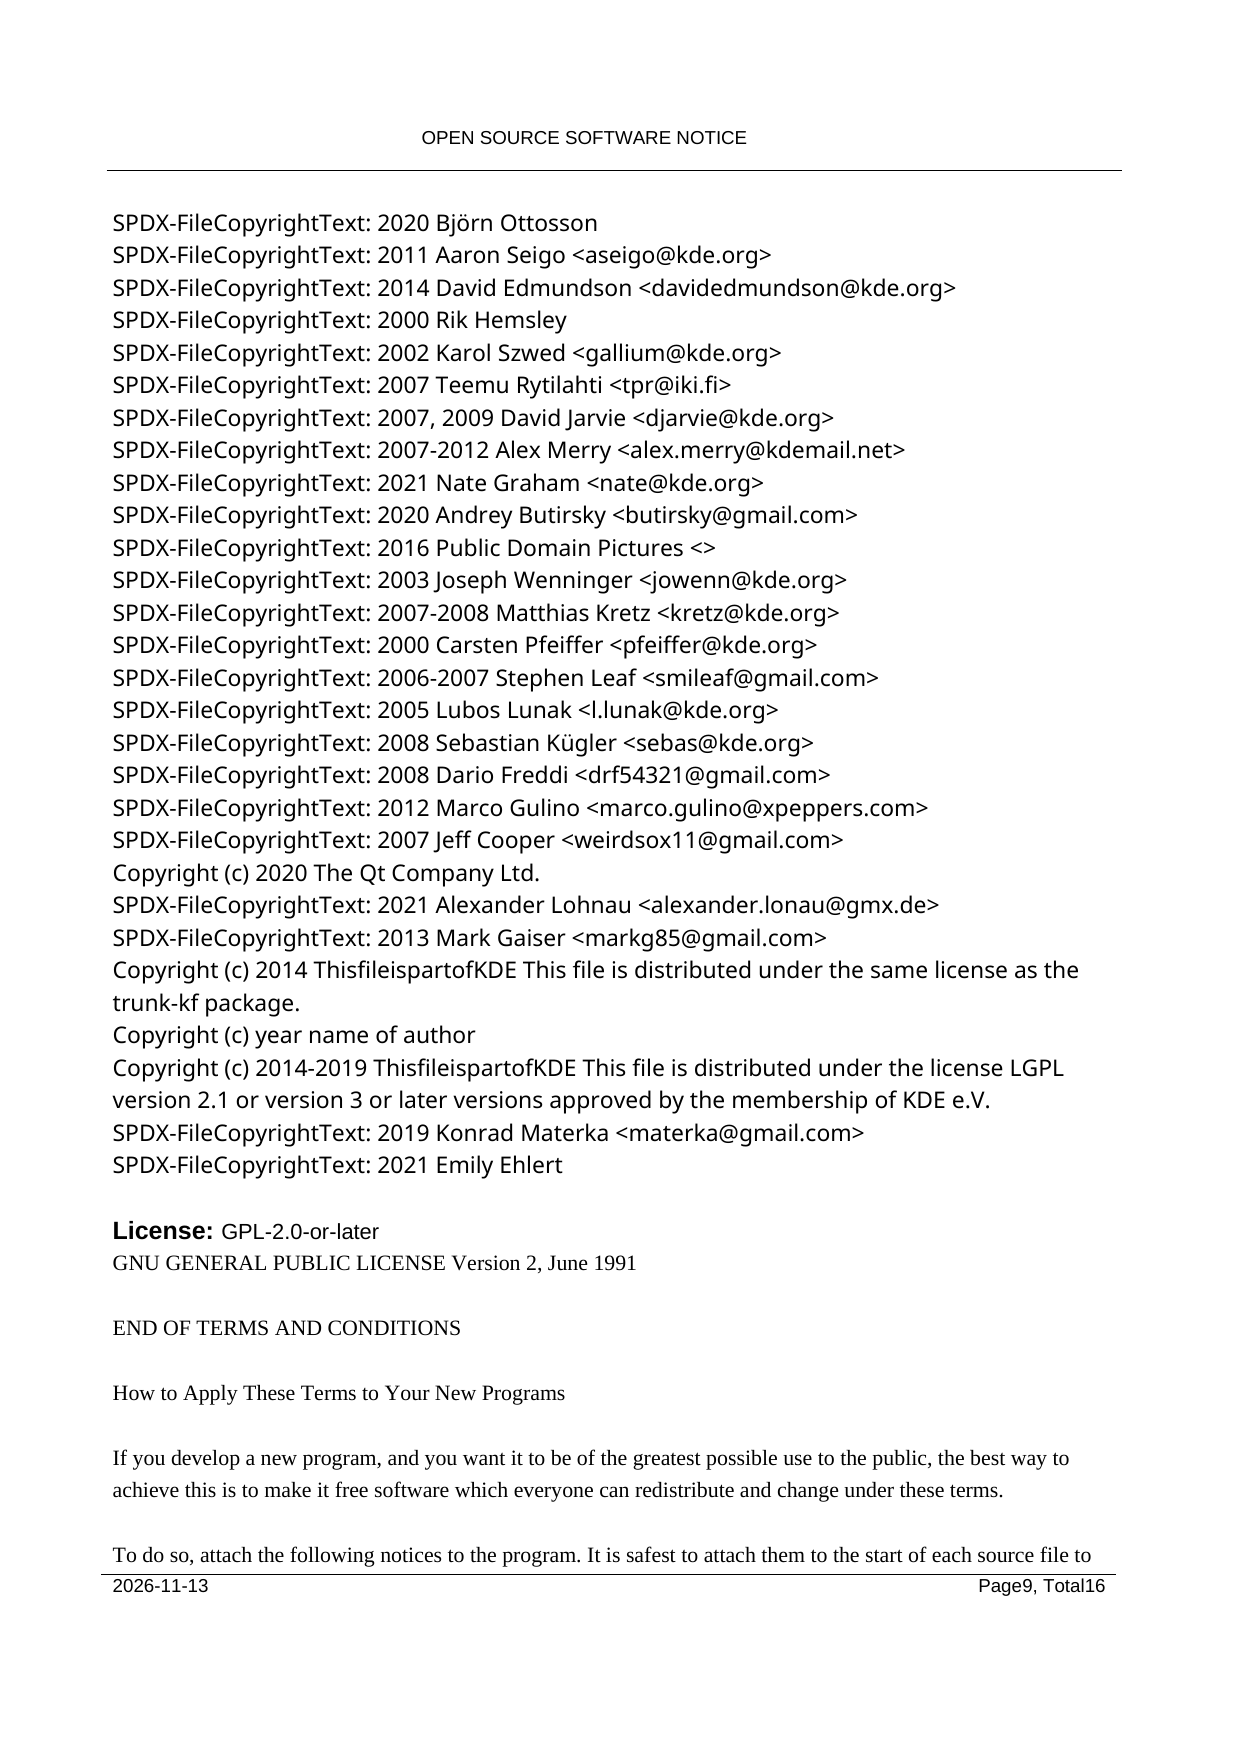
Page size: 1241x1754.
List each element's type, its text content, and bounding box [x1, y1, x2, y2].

text License: GPL-2.0-or-later [112, 1214, 1128, 1246]
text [112, 206, 1128, 1214]
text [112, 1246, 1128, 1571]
